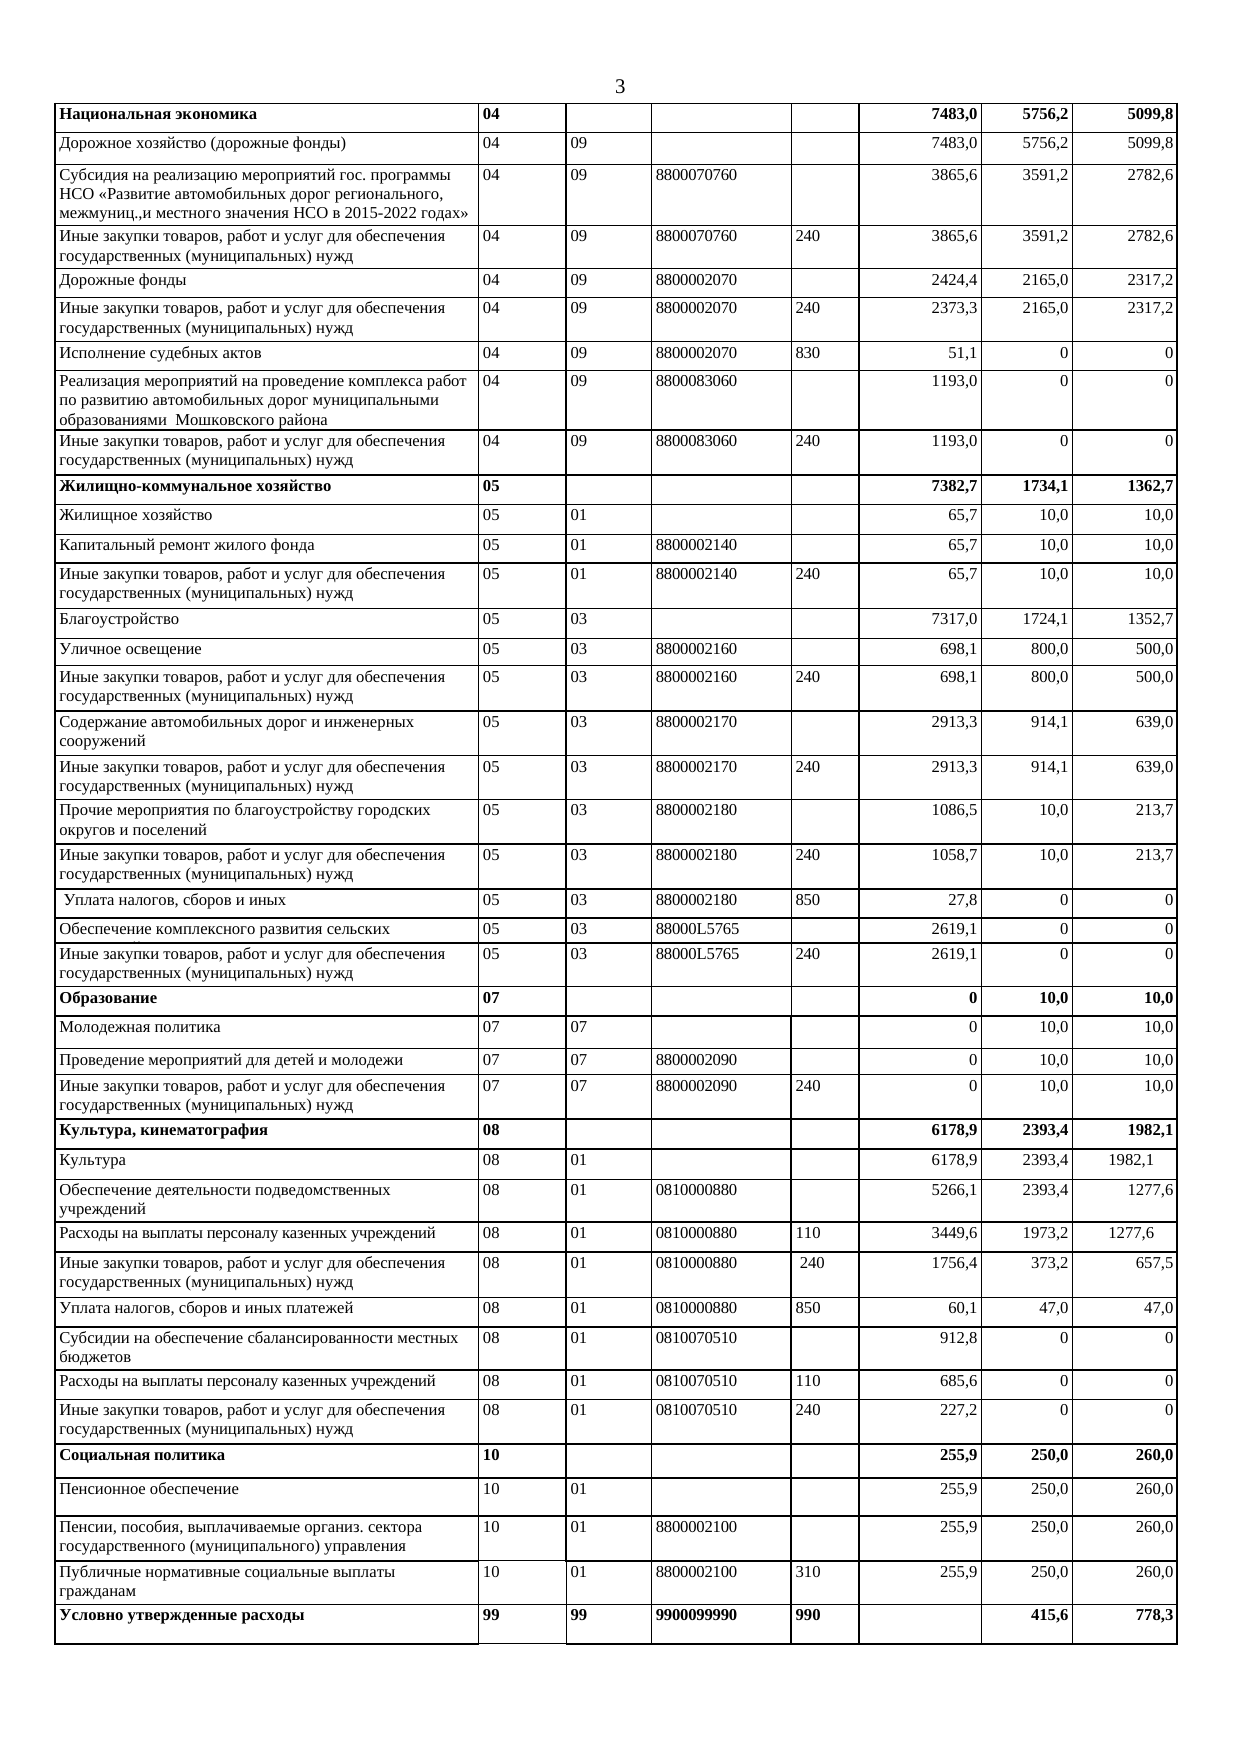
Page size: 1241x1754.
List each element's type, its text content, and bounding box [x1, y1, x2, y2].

table_cell 800,0 [982, 639, 1072, 665]
table_cell 10,0 [982, 505, 1072, 533]
table_cell 01 [567, 1150, 651, 1178]
table_cell 08 [479, 1328, 565, 1369]
table_cell 8800002070 [652, 342, 791, 369]
table_cell 10,0 [1073, 987, 1176, 1015]
table_cell 07 [479, 1017, 565, 1048]
table_cell Расходы на выплаты персоналу казенных учреждений [56, 1371, 478, 1398]
table_cell 10,0 [982, 1049, 1072, 1074]
table_cell 639,0 [1073, 712, 1176, 755]
table_cell [792, 1049, 858, 1074]
table_cell 10,0 [982, 845, 1072, 888]
table_cell 250,0 [982, 1562, 1072, 1604]
table_cell 09 [567, 226, 651, 268]
table_cell [792, 712, 858, 755]
table_cell 2424,4 [860, 269, 981, 297]
table_cell 8800002160 [652, 666, 791, 710]
table_cell 255,9 [860, 1517, 981, 1560]
table_cell 260,0 [1073, 1445, 1176, 1477]
table_cell 8800002170 [652, 712, 791, 755]
table_cell [652, 1150, 790, 1178]
table_cell 8800002070 [652, 269, 791, 297]
table_cell 255,9 [860, 1445, 981, 1477]
table_cell [652, 133, 791, 163]
table_cell [792, 1180, 858, 1221]
table_cell 240 [792, 756, 858, 798]
table_cell 0 [1073, 919, 1176, 942]
table_cell Субсидии на обеспечение сбалансированности местных бюджетов [56, 1328, 478, 1369]
table_cell 8800002100 [652, 1562, 790, 1604]
table_cell 03 [567, 712, 651, 755]
table_cell Жилищное хозяйство [56, 505, 478, 533]
table_cell 0 [982, 890, 1072, 917]
table_cell 01 [567, 1223, 651, 1251]
table_cell 500,0 [1073, 639, 1176, 665]
table_cell 2393,4 [982, 1180, 1072, 1221]
table_cell 10,0 [982, 800, 1072, 843]
table_cell 8800083060 [652, 431, 791, 474]
table_cell 10,0 [982, 1017, 1072, 1048]
table_cell Субсидия на реализацию мероприятий гос. программы НСО «Развитие автомобильных дорог регионального, межмуниц.,и местного значения НСО в 2015-2022 годах» [56, 165, 478, 224]
table_cell 05 [479, 800, 565, 843]
table_cell [792, 1517, 858, 1560]
table_cell 2393,4 [982, 1150, 1072, 1178]
table_cell 03 [567, 639, 651, 665]
table_cell 09 [567, 342, 651, 369]
table_cell 260,0 [1073, 1562, 1176, 1604]
table_cell 8800070760 [652, 226, 791, 268]
table_cell [792, 535, 858, 562]
table_cell 0810000880 [652, 1180, 790, 1221]
table_cell [567, 987, 651, 1015]
table_cell 01 [567, 1400, 651, 1443]
table_cell 51,1 [860, 342, 981, 369]
table_cell 10,0 [982, 535, 1072, 562]
table_cell 2393,4 [982, 1120, 1072, 1148]
table_cell Благоустройство [56, 609, 478, 637]
table_cell Национальная экономика [56, 104, 478, 132]
table_cell [792, 104, 858, 132]
table_cell [652, 1017, 790, 1048]
table_cell 0 [982, 919, 1072, 942]
table_cell 240 [792, 1253, 858, 1296]
table_cell 5756,2 [982, 104, 1072, 132]
table_cell Реализация мероприятий на проведение комплекса работ по развитию автомобильных дорог муниципальными образованиями Мошковского района [282, 371, 478, 429]
table_cell 01 [567, 1298, 651, 1326]
table_cell 240 [792, 431, 858, 474]
table_cell Прочие мероприятия по благоустройству городских округов и поселений [56, 800, 478, 843]
table_cell 0 [982, 342, 1072, 369]
table_cell 8800002160 [652, 639, 791, 665]
table_cell 850 [792, 1298, 858, 1326]
table_cell 800,0 [982, 666, 1072, 710]
table_cell [792, 1445, 858, 1477]
table_cell 8800002140 [652, 535, 791, 562]
table_cell 240 [792, 666, 858, 710]
table_cell 01 [567, 1562, 651, 1604]
table_cell 7317,0 [860, 609, 981, 637]
table_cell 04 [479, 104, 565, 132]
table_cell 08 [479, 1150, 565, 1178]
table_cell 8800002090 [652, 1075, 790, 1118]
table_cell 0 [860, 987, 981, 1015]
table_cell 04 [479, 165, 565, 224]
table_cell 2782,6 [1073, 226, 1176, 268]
table_cell [792, 919, 858, 942]
table_cell 250,0 [982, 1479, 1072, 1515]
table_cell 1058,7 [860, 845, 981, 888]
table_cell 7483,0 [860, 133, 981, 163]
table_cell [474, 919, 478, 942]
table_cell [792, 1120, 858, 1148]
table_cell 04 [479, 342, 565, 369]
table_cell 8800002140 [652, 564, 791, 608]
table_cell [652, 1479, 790, 1515]
table_cell 657,5 [1073, 1253, 1176, 1296]
table_cell Дорожное хозяйство (дорожные фонды) [56, 133, 478, 163]
table_cell 0810000880 [652, 1223, 790, 1251]
table_cell Условно утвержденные расходы [56, 1605, 478, 1643]
table_cell 03 [567, 845, 651, 888]
table_cell [792, 505, 858, 533]
table_cell 05 [479, 919, 565, 942]
table_cell 01 [567, 564, 651, 608]
table_cell 1973,2 [982, 1223, 1072, 1251]
table_cell 07 [479, 987, 565, 1015]
table_cell Образование [56, 987, 478, 1015]
table_cell 01 [567, 1253, 651, 1296]
table_cell 0 [1073, 1400, 1176, 1443]
table_cell Дорожные фонды [56, 269, 478, 297]
table_cell 0 [982, 944, 1072, 986]
table_cell 639,0 [1073, 756, 1176, 798]
table_cell 250,0 [982, 1517, 1072, 1560]
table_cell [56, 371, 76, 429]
table_cell 09 [567, 269, 651, 297]
table_cell 05 [479, 639, 565, 665]
table_cell 88000L5765 [652, 944, 791, 986]
table_cell [652, 1120, 790, 1148]
table_cell Обеспечение деятельности подведомственных учреждений [56, 1180, 478, 1221]
table_cell 240 [792, 298, 858, 341]
table_cell 10,0 [1073, 1049, 1176, 1074]
table_cell 213,7 [1073, 800, 1176, 843]
table_cell 07 [567, 1049, 651, 1074]
table_cell 8800002070 [652, 298, 791, 341]
table_cell 0 [982, 1328, 1072, 1369]
table_cell 2913,3 [860, 756, 981, 798]
table_cell 500,0 [1073, 666, 1176, 710]
table_cell 05 [479, 535, 565, 562]
table_cell 2782,6 [1073, 165, 1176, 224]
table_cell 0810000880 [652, 1253, 790, 1296]
table_cell Иные закупки товаров, работ и услуг для обеспечения государственных (муниципальных) нужд [56, 226, 478, 268]
table_cell 05 [479, 505, 565, 533]
table_cell 240 [792, 564, 858, 608]
table_cell 1277,6 [1073, 1223, 1176, 1251]
table_cell 04 [479, 133, 565, 163]
table_cell 0 [982, 1371, 1072, 1398]
table_cell Иные закупки товаров, работ и услуг для обеспечения государственных (муниципальных) нужд [56, 431, 478, 474]
table_cell 07 [479, 1075, 565, 1118]
table_cell 0810070510 [652, 1400, 790, 1443]
table_cell 5099,8 [1073, 133, 1176, 163]
table_cell 110 [792, 1223, 858, 1251]
table_cell 05 [479, 564, 565, 608]
table_cell 778,3 [1073, 1605, 1176, 1643]
table_cell 1756,4 [860, 1253, 981, 1296]
table_cell [652, 987, 791, 1015]
table_cell 0 [1073, 371, 1176, 429]
table_cell 1982,1 [1073, 1150, 1176, 1178]
table_cell [792, 1017, 858, 1048]
table_cell Иные закупки товаров, работ и услуг для обеспечения государственных (муниципальных) нужд [56, 845, 478, 888]
table_cell 240 [792, 1075, 858, 1118]
table_cell [652, 609, 791, 637]
table_cell 0 [1073, 342, 1176, 369]
table_cell 05 [479, 666, 565, 710]
table_cell 08 [479, 1180, 565, 1221]
table_cell 65,7 [860, 505, 981, 533]
table_cell 850 [792, 890, 858, 917]
table_cell 3865,6 [860, 226, 981, 268]
table_cell 09 [567, 431, 651, 474]
table_cell [792, 1150, 858, 1178]
table_cell 0 [860, 1049, 981, 1074]
table_cell Иные закупки товаров, работ и услуг для обеспечения государственных (муниципальных) нужд [56, 564, 478, 608]
table_cell 1352,7 [1073, 609, 1176, 637]
table_cell 240 [792, 226, 858, 268]
table_cell 8800002180 [652, 845, 791, 888]
table_cell 01 [567, 505, 651, 533]
table_cell 04 [479, 298, 565, 341]
table_cell [652, 476, 791, 504]
table_cell 912,8 [860, 1328, 981, 1369]
table_cell [792, 609, 858, 637]
table_cell 0 [982, 371, 1072, 429]
table_cell 310 [792, 1562, 858, 1604]
table_cell 110 [792, 1371, 858, 1398]
table_cell 10,0 [1073, 1075, 1176, 1118]
table_cell Расходы на выплаты персоналу казенных учреждений [56, 1223, 478, 1251]
table_cell 2913,3 [860, 712, 981, 755]
table_cell 08 [479, 1253, 565, 1296]
table_cell 3865,6 [860, 165, 981, 224]
table_cell Уплата налогов, сборов и иных [56, 890, 478, 917]
table_cell Иные закупки товаров, работ и услуг для обеспечения государственных (муниципальных) нужд [56, 1253, 478, 1296]
table_cell 04 [479, 269, 565, 297]
table_cell 0 [1073, 890, 1176, 917]
table_cell 01 [567, 1517, 651, 1560]
table_cell 05 [479, 476, 565, 504]
table_cell 08 [479, 1298, 565, 1326]
table_cell 8800002180 [652, 890, 791, 917]
table_cell Культура [56, 1150, 478, 1178]
table_cell 0 [982, 431, 1072, 474]
table_cell 8800070760 [652, 165, 791, 224]
table_cell 10,0 [1073, 1017, 1176, 1048]
table_cell 08 [479, 1120, 565, 1148]
table_cell 10,0 [982, 1075, 1072, 1118]
table_cell 10,0 [1073, 505, 1176, 533]
table_cell 10,0 [1073, 564, 1176, 608]
table_cell 09 [567, 133, 651, 163]
table_cell 990 [792, 1605, 858, 1643]
table_cell 2165,0 [982, 269, 1072, 297]
table_cell 0 [1073, 1371, 1176, 1398]
table_cell 88000L5765 [652, 919, 791, 942]
table_cell 698,1 [860, 666, 981, 710]
table_cell 255,9 [860, 1479, 981, 1515]
table_cell [792, 800, 858, 843]
table_cell Иные закупки товаров, работ и услуг для обеспечения государственных (муниципальных) нужд [56, 1075, 478, 1118]
table_cell 03 [567, 800, 651, 843]
table_cell 0 [860, 1075, 981, 1118]
table_cell 698,1 [860, 639, 981, 665]
table_cell 01 [567, 1371, 651, 1398]
table_cell Пенсии, пособия, выплачиваемые организ. сектора государственного (муниципального) управления [56, 1517, 478, 1560]
table_cell 10,0 [1073, 535, 1176, 562]
table_cell 01 [567, 1479, 651, 1515]
table_cell 05 [479, 944, 565, 986]
table_cell 1193,0 [860, 371, 981, 429]
table_cell Содержание автомобильных дорог и инженерных сооружений [56, 712, 478, 755]
table_cell 01 [567, 535, 651, 562]
table_cell 03 [567, 756, 651, 798]
table_cell 07 [567, 1075, 651, 1118]
table_cell 260,0 [1073, 1479, 1176, 1515]
table_cell Исполнение судебных актов [56, 342, 478, 369]
table_cell 03 [567, 919, 651, 942]
table_cell 05 [479, 845, 565, 888]
table_cell 10 [479, 1561, 566, 1604]
table_cell 415,6 [982, 1605, 1072, 1643]
table_cell 7382,7 [860, 476, 981, 504]
table_cell [792, 1479, 858, 1515]
table_cell 10 [479, 1517, 565, 1560]
table_cell 255,9 [860, 1562, 981, 1604]
table_cell 99 [479, 1605, 566, 1643]
table_cell Иные закупки товаров, работ и услуг для обеспечения государственных (муниципальных) нужд [56, 1400, 478, 1443]
table_cell 914,1 [982, 712, 1072, 755]
table_cell 2317,2 [1073, 298, 1176, 341]
table_cell 03 [567, 890, 651, 917]
table_cell 04 [479, 431, 565, 474]
table_cell 0810000880 [652, 1298, 790, 1326]
table_cell 1277,6 [1073, 1180, 1176, 1221]
table_cell 240 [792, 944, 858, 986]
table_cell 6178,9 [860, 1120, 981, 1148]
table_cell 5756,2 [982, 133, 1072, 163]
table_cell 213,7 [1073, 845, 1176, 888]
table_cell 914,1 [982, 756, 1072, 798]
table_cell 260,0 [1073, 1517, 1176, 1560]
table_cell 47,0 [1073, 1298, 1176, 1326]
table_cell [567, 1120, 651, 1148]
table_cell 27,8 [860, 890, 981, 917]
table_cell 8800002100 [652, 1517, 790, 1560]
table_cell [792, 371, 858, 429]
table_cell 8800002090 [652, 1049, 790, 1074]
table_cell 0 [982, 1400, 1072, 1443]
table_cell 1086,5 [860, 800, 981, 843]
table_cell 685,6 [860, 1371, 981, 1398]
table_cell 10,0 [982, 564, 1072, 608]
table_cell Молодежная политика [56, 1017, 478, 1048]
table_cell [792, 133, 858, 163]
table_cell Жилищно-коммунальное хозяйство [56, 476, 478, 504]
table_cell [860, 1605, 981, 1643]
table_cell 2373,3 [860, 298, 981, 341]
table_cell 99 [567, 1605, 651, 1643]
table_cell 04 [479, 371, 565, 429]
table_cell 01 [567, 1328, 651, 1369]
table_cell 08 [479, 1371, 565, 1398]
table_cell 65,7 [860, 535, 981, 562]
table_cell 47,0 [982, 1298, 1072, 1326]
table_cell [567, 476, 651, 504]
table_cell [792, 165, 858, 224]
table_cell 1724,1 [982, 609, 1072, 637]
table_cell 0 [1073, 1328, 1176, 1369]
table_cell 3591,2 [982, 165, 1072, 224]
table_cell Иные закупки товаров, работ и услуг для обеспечения государственных (муниципальных) нужд [56, 756, 478, 798]
table_cell Уплата налогов, сборов и иных платежей [56, 1298, 478, 1326]
table_cell 01 [567, 1180, 651, 1221]
table_cell 0 [860, 1017, 981, 1048]
table_cell 7483,0 [860, 104, 981, 132]
table_cell 3449,6 [860, 1223, 981, 1251]
table_cell 10 [479, 1479, 565, 1515]
table_cell 8800002170 [652, 756, 791, 798]
table_cell 6178,9 [860, 1150, 981, 1178]
table_cell 0810070510 [652, 1328, 790, 1369]
table_cell 1193,0 [860, 431, 981, 474]
table_cell 2619,1 [860, 919, 981, 942]
table_cell [652, 104, 791, 132]
table_cell [792, 639, 858, 665]
table_cell 60,1 [860, 1298, 981, 1326]
table_cell 09 [567, 165, 651, 224]
table_cell 10,0 [982, 987, 1072, 1015]
table_cell Публичные нормативные социальные выплаты гражданам [56, 1562, 478, 1604]
table_cell 65,7 [860, 564, 981, 608]
table_cell 240 [792, 1400, 858, 1443]
table_cell 1982,1 [1073, 1120, 1176, 1148]
table_cell 0810070510 [652, 1371, 790, 1398]
table_cell 03 [567, 944, 651, 986]
table_cell Иные закупки товаров, работ и услуг для обеспечения государственных (муниципальных) нужд [56, 298, 478, 341]
table_cell 0 [1073, 431, 1176, 474]
table_cell 05 [479, 609, 565, 637]
table_cell 5266,1 [860, 1180, 981, 1221]
table_cell 07 [567, 1017, 651, 1048]
table_cell 08 [479, 1223, 565, 1251]
table_cell 250,0 [982, 1445, 1072, 1477]
table_cell 240 [792, 845, 858, 888]
table_cell 9900099990 [652, 1605, 790, 1643]
table_cell Проведение мероприятий для детей и молодежи [56, 1049, 478, 1074]
table_cell 373,2 [982, 1253, 1072, 1296]
table_cell 5099,8 [1073, 104, 1176, 132]
table_cell [792, 476, 858, 504]
table_cell 03 [567, 609, 651, 637]
table_cell 1362,7 [1073, 476, 1176, 504]
table_cell Капитальный ремонт жилого фонда [56, 535, 478, 562]
table_cell 227,2 [860, 1400, 981, 1443]
table_cell 2619,1 [860, 944, 981, 986]
table_cell 830 [792, 342, 858, 369]
table_cell Социальная политика [56, 1445, 478, 1477]
table_cell 09 [567, 298, 651, 341]
table_cell 07 [479, 1049, 565, 1074]
table_cell 8800083060 [652, 371, 791, 429]
table_cell Иные закупки товаров, работ и услуг для обеспечения государственных (муниципальных) нужд [56, 944, 478, 986]
table_cell 1734,1 [982, 476, 1072, 504]
table_cell 05 [479, 756, 565, 798]
table_cell 09 [567, 371, 651, 429]
table_cell Уличное освещение [56, 639, 478, 665]
table_cell 03 [567, 666, 651, 710]
table_cell [792, 269, 858, 297]
table_cell [567, 1445, 651, 1477]
table_cell [652, 1445, 790, 1477]
table_cell [652, 505, 791, 533]
table_cell 05 [479, 712, 565, 755]
table_cell 2317,2 [1073, 269, 1176, 297]
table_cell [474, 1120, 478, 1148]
table_cell [567, 104, 651, 132]
table_cell Иные закупки товаров, работ и услуг для обеспечения государственных (муниципальных) нужд [56, 666, 478, 710]
table_cell 8800002180 [652, 800, 791, 843]
table_cell 05 [479, 890, 565, 917]
table_cell 0 [1073, 944, 1176, 986]
table_cell 10 [479, 1445, 565, 1477]
table_cell 04 [479, 226, 565, 268]
table_cell [792, 1328, 858, 1369]
table_cell 2165,0 [982, 298, 1072, 341]
table_cell 3591,2 [982, 226, 1072, 268]
table_cell 08 [479, 1400, 565, 1443]
table_cell [792, 987, 858, 1015]
table_cell Пенсионное обеспечение [56, 1479, 478, 1515]
